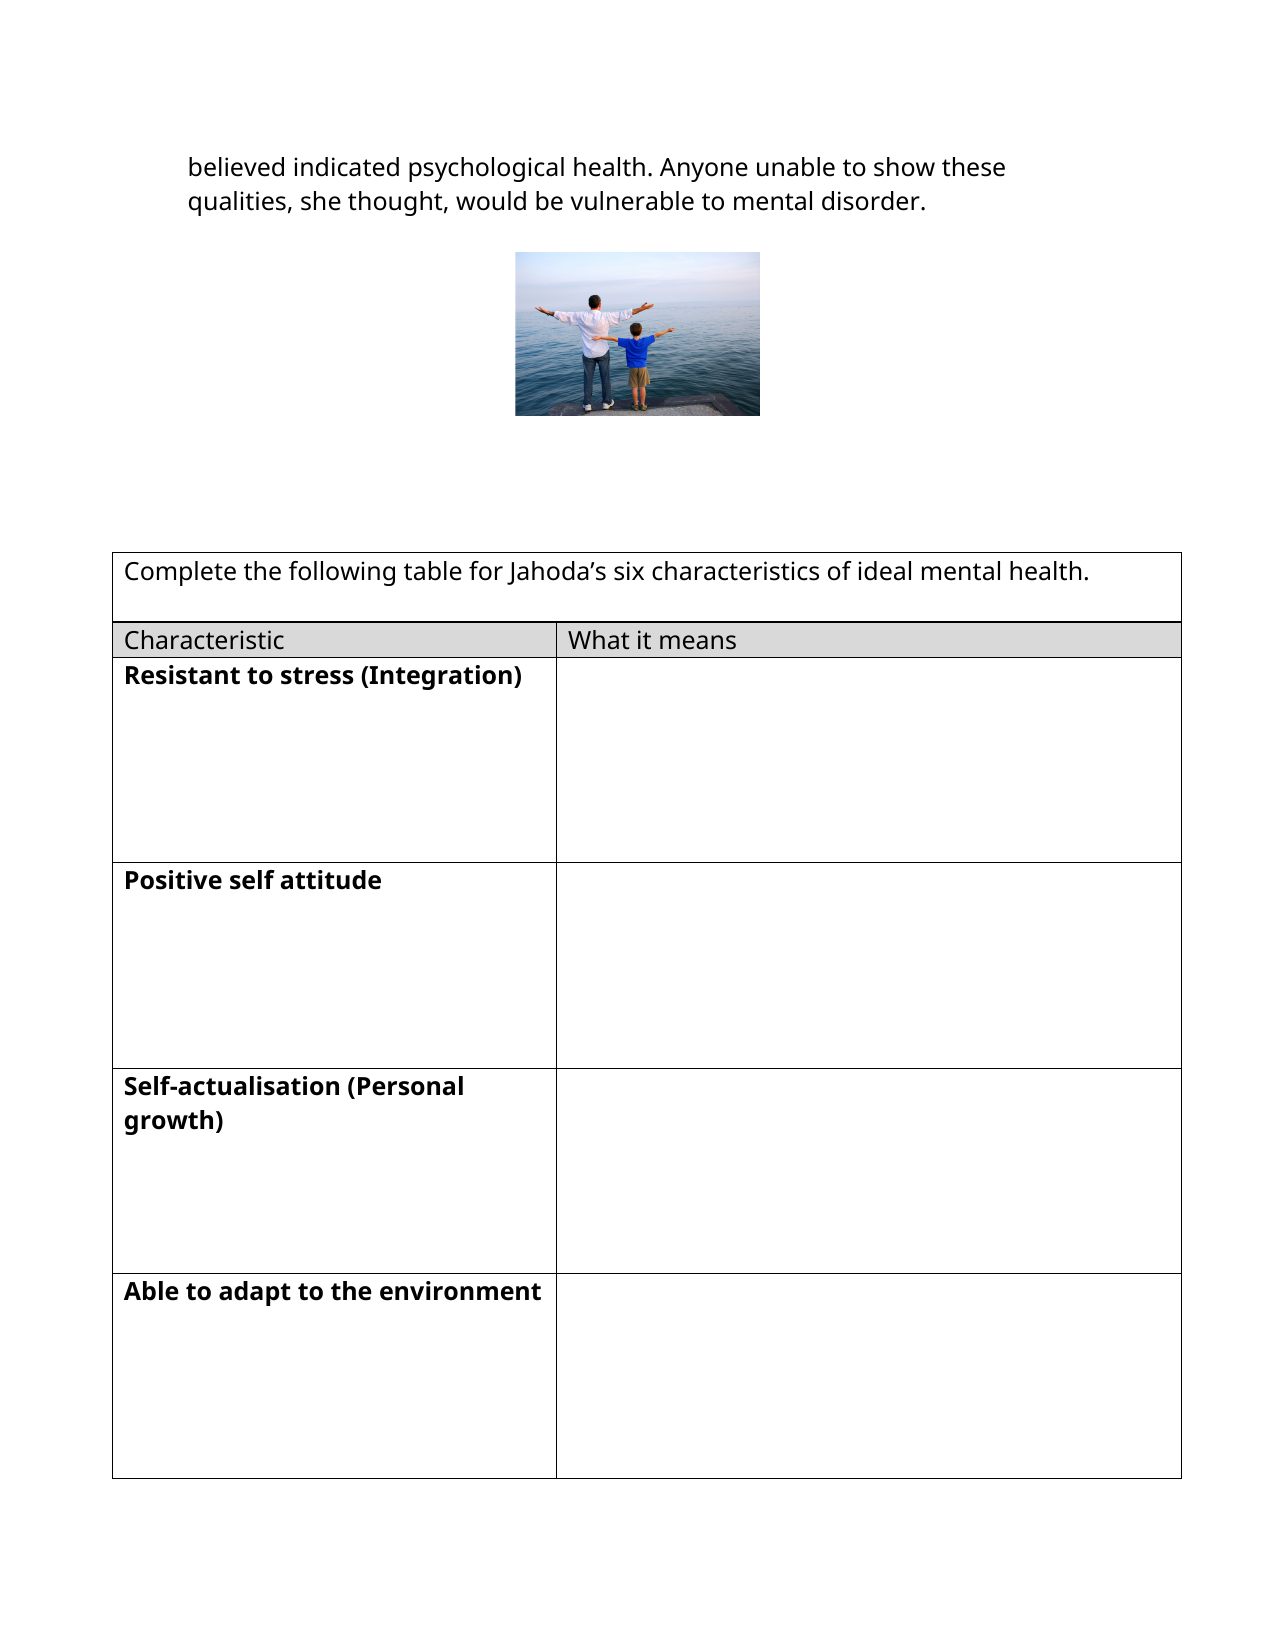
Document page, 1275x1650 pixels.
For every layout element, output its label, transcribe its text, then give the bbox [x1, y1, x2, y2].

table_cell [557, 1274, 1181, 1478]
table_cell Resistant to stress (Integration) [113, 658, 556, 862]
table_cell [557, 863, 1181, 1067]
table_cell [557, 658, 1181, 862]
table_cell [557, 1069, 1181, 1273]
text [187, 150, 1087, 218]
table_cell Positive self attitude [113, 863, 556, 1067]
table_cell Able to adapt to the environment [113, 1274, 556, 1478]
picture [515, 252, 760, 416]
table_cell Characteristic [113, 623, 556, 657]
table_cell What it means [557, 623, 1181, 657]
table_header Complete the following table for Jahoda’s six characteristics of ideal mental health. [113, 553, 1181, 621]
table_cell Self-actualisation (Personal growth) [113, 1069, 556, 1273]
